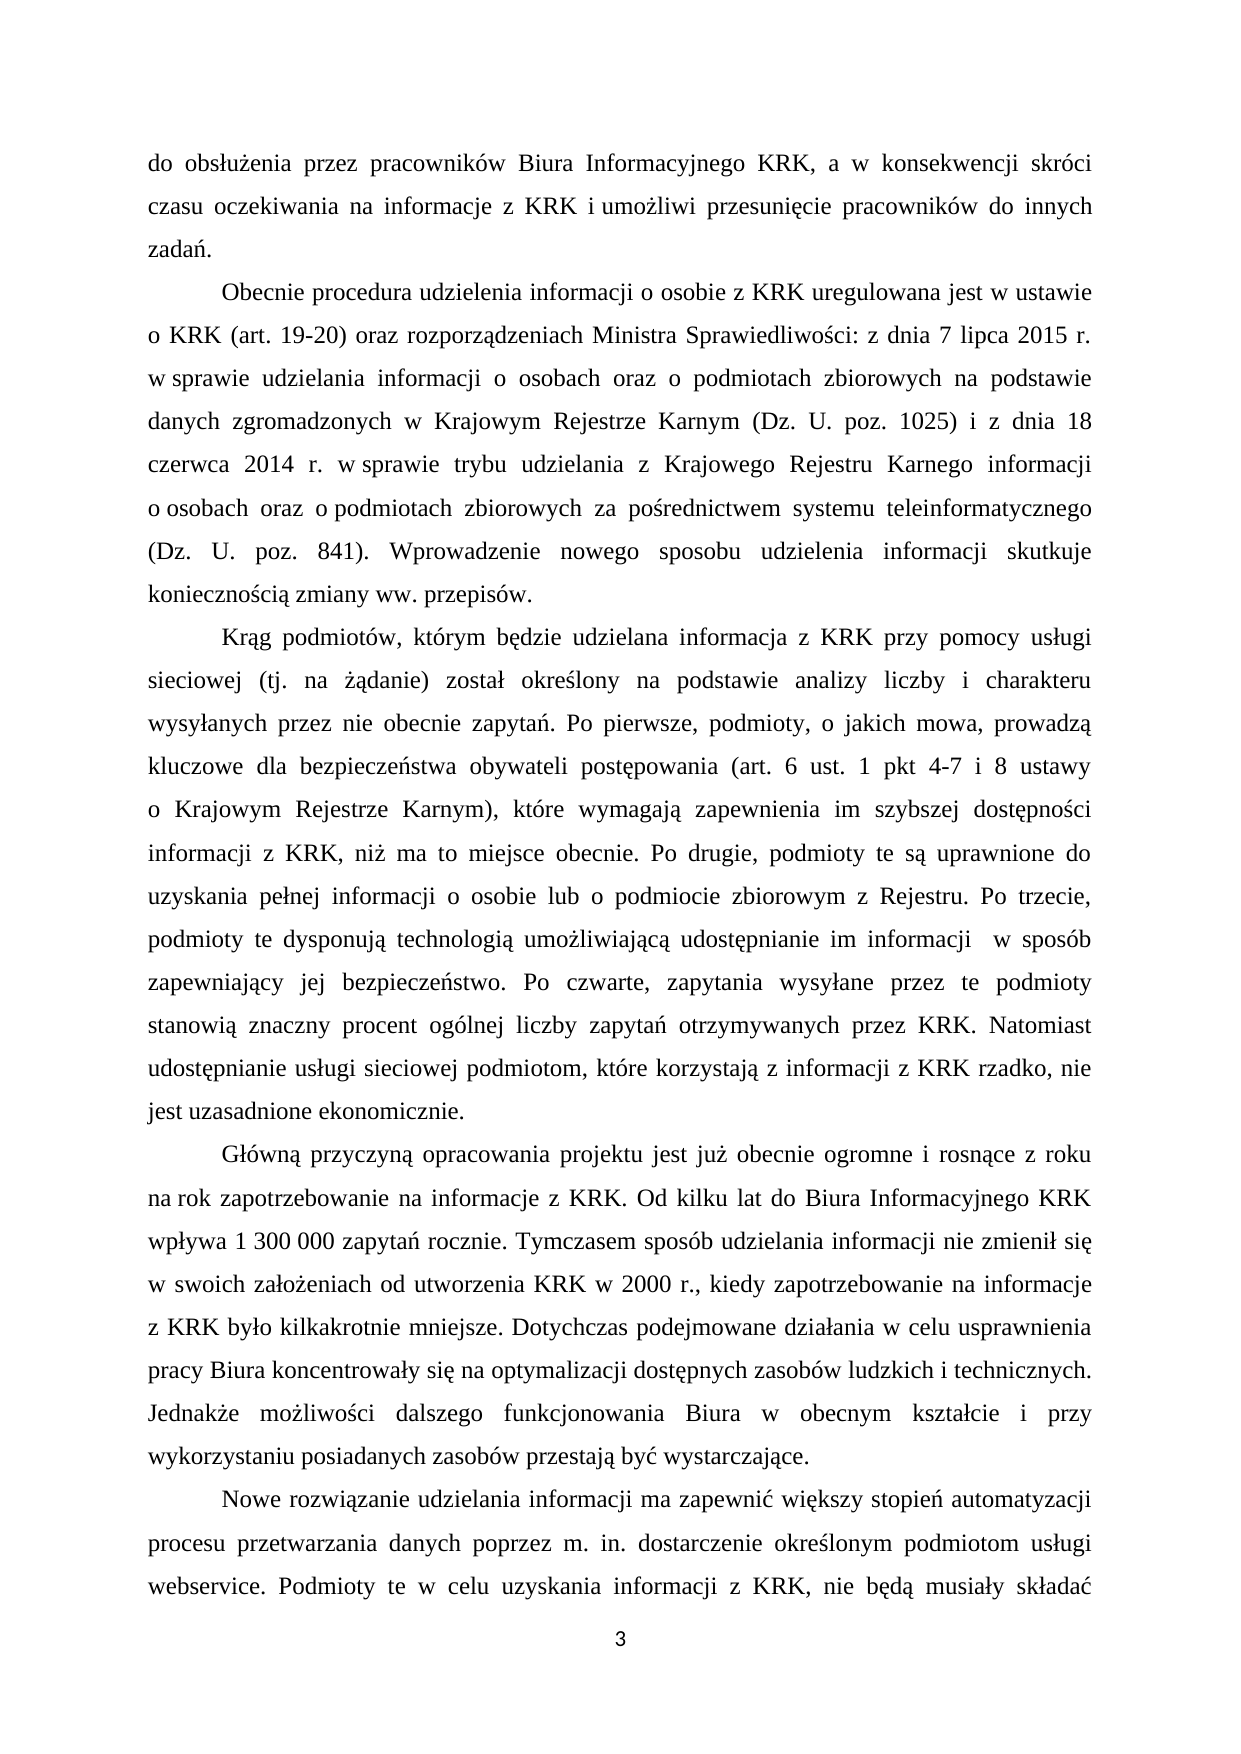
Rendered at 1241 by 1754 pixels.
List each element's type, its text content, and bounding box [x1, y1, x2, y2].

text Główną przyczyną opracowania projektu jest już obecnie ogromne i rosnące z roku na rok zapotrzebowanie na informacje z KRK. Od kilku lat do Biura Informacyjnego KRK wpływa 1 300 000 zapytań rocznie. Tymczasem sposób udzielania informacji nie zmienił się w swoich założeniach od utworzenia KRK w 2000 r., kiedy zapotrzebowanie na informacje z KRK było kilkakrotnie mniejsze. Dotychczas podejmowane działania w celu usprawnienia pracy Biura koncentrowały się na optymalizacji dostępnych zasobów ludzkich i technicznych. Jednakże możliwości dalszego funkcjonowania Biura w obecnym kształcie i przy wykorzystaniu posiadanych zasobów przestają być wystarczające. [148, 1139, 1093, 1470]
text Obecnie procedura udzielenia informacji o osobie z KRK uregulowana jest w ustawie o KRK (art. 19-20) oraz rozporządzeniach Ministra Sprawiedliwości: z dnia 7 lipca 2015 r. w sprawie udzielania informacji o osobach oraz o podmiotach zbiorowych na podstawie danych zgromadzonych w Krajowym Rejestrze Karnym (Dz. U. poz. 1025) i z dnia 18 czerwca 2014 r. w sprawie trybu udzielania z Krajowego Rejestru Karnego informacji o osobach oraz o podmiotach zbiorowych za pośrednictwem systemu teleinformatycznego (Dz. U. poz. 841). Wprowadzenie nowego sposobu udzielenia informacji skutkuje koniecznością zmiany ww. przepisów. [148, 277, 1093, 608]
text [148, 1484, 1093, 1599]
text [148, 148, 1093, 263]
text Krąg podmiotów, którym będzie udzielana informacja z KRK przy pomocy usługi sieciowej (tj. na żądanie) został określony na podstawie analizy liczby i charakteru wysyłanych przez nie obecnie zapytań. Po pierwsze, podmioty, o jakich mowa, prowadzą kluczowe dla bezpieczeństwa obywateli postępowania (art. 6 ust. 1 pkt 4-7 i 8 ustawy o Krajowym Rejestrze Karnym), które wymagają zapewnienia im szybszej dostępności informacji z KRK, niż ma to miejsce obecnie. Po drugie, podmioty te są uprawnione do uzyskania pełnej informacji o osobie lub o podmiocie zbiorowym z Rejestru. Po trzecie, podmioty te dysponują technologią umożliwiającą udostępnianie im informacji w sposób zapewniający jej bezpieczeństwo. Po czwarte, zapytania wysyłane przez te podmioty stanowią znaczny procent ogólnej liczby zapytań otrzymywanych przez KRK. Natomiast udostępnianie usługi sieciowej podmiotom, które korzystają z informacji z KRK rzadko, nie jest uzasadnione ekonomicznie. [148, 622, 1093, 1125]
